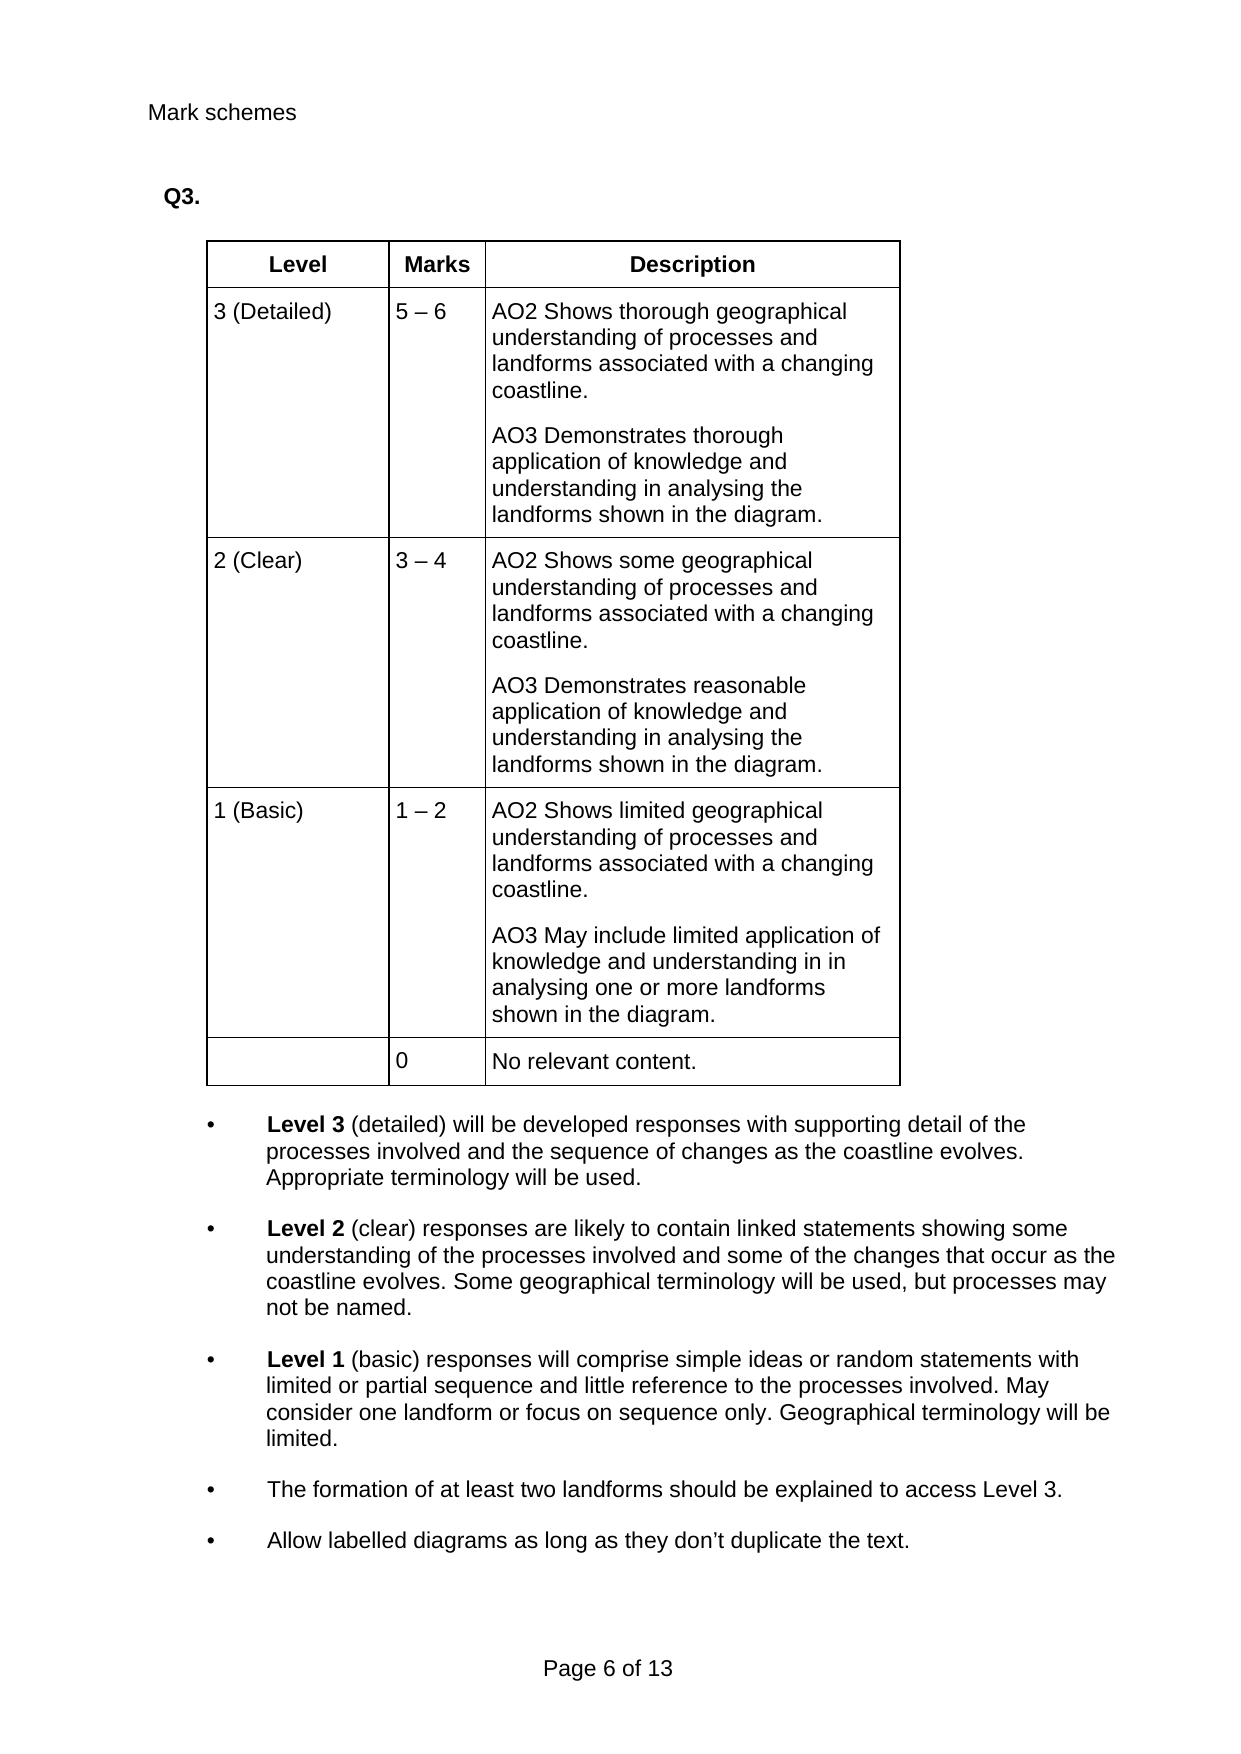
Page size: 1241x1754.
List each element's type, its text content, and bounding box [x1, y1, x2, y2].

table_cell 1 – 2 [390, 788, 485, 1036]
text • Level 3 (detailed) will be developed responses with supporting detail of the processes involved and the sequence of changes as the coastline evolves. Appropriate terminology will be used. [207, 1111, 1122, 1190]
text • Allow labelled diagrams as long as they don’t duplicate the text. [207, 1527, 1122, 1554]
table_cell 3 – 4 [390, 538, 485, 786]
table_cell 2 (Clear) [208, 538, 388, 786]
table_cell 5 – 6 [390, 288, 485, 537]
text Mark schemes [148, 99, 1181, 125]
table_cell AO2 Shows some geographical understanding of processes and landforms associated with a changing coastline. AO3 Demonstrates reasonable application of knowledge and understanding in analysing the landforms shown in the diagram. [486, 538, 899, 786]
table_cell 1 (Basic) [208, 788, 388, 1036]
text • Level 1 (basic) responses will comprise simple ideas or random statements with limited or partial sequence and little reference to the processes involved. May consider one landform or focus on sequence only. Geographical terminology will be limited. [207, 1346, 1122, 1451]
text • Level 2 (clear) responses are likely to contain linked statements showing some understanding of the processes involved and some of the changes that occur as the coastline evolves. Some geographical terminology will be used, but processes may not be named. [207, 1215, 1122, 1321]
table_header Marks [390, 242, 485, 287]
table_cell AO2 Shows thorough geographical understanding of processes and landforms associated with a changing coastline. AO3 Demonstrates thorough application of knowledge and understanding in analysing the landforms shown in the diagram. [486, 288, 899, 537]
table_cell 3 (Detailed) [208, 288, 388, 537]
table_header Level [208, 242, 388, 287]
table_cell AO2 Shows limited geographical understanding of processes and landforms associated with a changing coastline. AO3 May include limited application of knowledge and understanding in in analysing one or more landforms shown in the diagram. [486, 788, 899, 1036]
table_header Description [486, 242, 899, 287]
table_cell 0 [390, 1038, 485, 1085]
table_cell No relevant content. [486, 1038, 899, 1085]
text • The formation of at least two landforms should be explained to access Level 3. [207, 1476, 1122, 1502]
text Q3. [163, 183, 1176, 209]
table_cell [208, 1038, 388, 1085]
